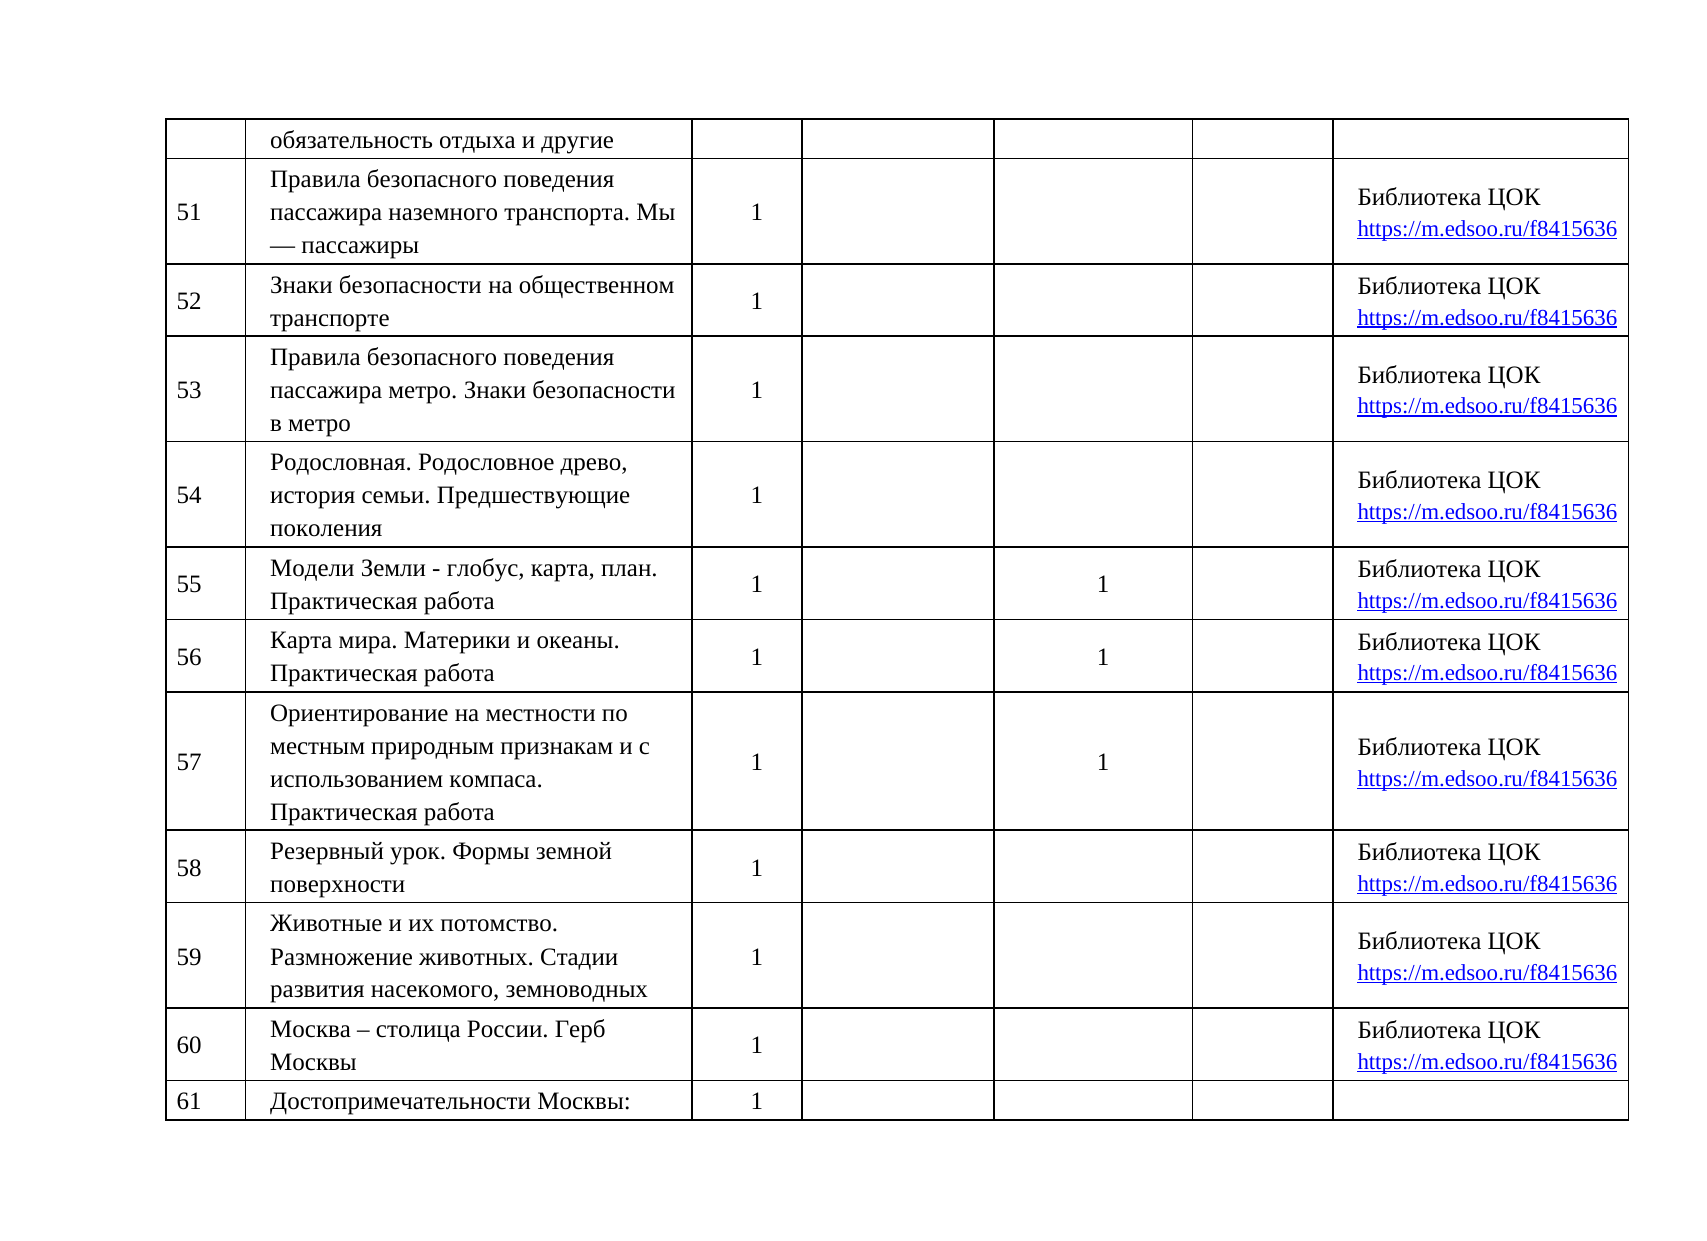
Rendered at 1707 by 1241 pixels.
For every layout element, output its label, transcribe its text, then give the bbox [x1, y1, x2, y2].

table_cell 1 [693, 831, 801, 902]
table_cell Библиотека ЦОК https://m.edsoo.ru/f8415636 [1334, 693, 1628, 829]
table_cell 57 [167, 693, 245, 829]
table_cell [995, 265, 1192, 335]
table_cell 1 [693, 1081, 801, 1119]
table_cell 1 [693, 442, 801, 546]
table_cell [803, 831, 993, 902]
table_cell Библиотека ЦОК https://m.edsoo.ru/f8415636 [1334, 620, 1628, 691]
table_cell 58 [167, 831, 245, 902]
table_cell Библиотека ЦОК https://m.edsoo.ru/f8415636 [1334, 337, 1628, 441]
table_cell [1193, 337, 1332, 441]
table_cell [1193, 903, 1332, 1007]
table_cell 61 [167, 1081, 245, 1119]
table_cell [803, 265, 993, 335]
table_cell 1 [693, 1009, 801, 1079]
table_cell 53 [167, 337, 245, 441]
table_cell 55 [167, 548, 245, 618]
table_cell Библиотека ЦОК https://m.edsoo.ru/f8415636 [1334, 265, 1628, 335]
table_cell [1193, 442, 1332, 546]
table_cell [803, 1081, 993, 1119]
table_cell Животные и их потомство. Размножение животных. Стадии развития насекомого, земноводных [246, 903, 691, 1007]
table_cell 56 [167, 620, 245, 691]
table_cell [1334, 1009, 1628, 1079]
table_cell [803, 337, 993, 441]
table_cell Москва ‒ столица России. Герб Москвы [246, 1009, 691, 1079]
table_cell 1 [693, 548, 801, 618]
table_cell [1193, 831, 1332, 902]
table_cell Родословная. Родословное древо, история семьи. Предшествующие поколения [246, 442, 691, 546]
table_cell [803, 548, 993, 618]
table_cell Библиотека ЦОК https://m.edsoo.ru/f8415636 [1334, 831, 1628, 902]
table_cell [1334, 120, 1628, 157]
table_cell Карта мира. Материки и океаны. Практическая работа [246, 620, 691, 691]
table_cell Правила безопасного поведения пассажира метро. Знаки безопасности в метро [246, 337, 691, 441]
table_cell [803, 120, 993, 157]
table_cell [1193, 120, 1332, 157]
table_cell [995, 831, 1192, 902]
table_cell [1193, 1081, 1332, 1119]
table_cell [995, 120, 1192, 157]
table_cell 1 [693, 265, 801, 335]
table_cell [995, 337, 1192, 441]
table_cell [246, 1081, 691, 1119]
table_cell [803, 1009, 993, 1079]
table_cell [1334, 1081, 1628, 1119]
table_cell [1193, 620, 1332, 691]
table_cell 1 [693, 337, 801, 441]
table_cell 54 [167, 442, 245, 546]
table_cell 1 [693, 903, 801, 1007]
table_cell 1 [995, 620, 1192, 691]
table_cell 1 [693, 693, 801, 829]
table_cell [1193, 548, 1332, 618]
table_cell [803, 159, 993, 263]
table_cell [995, 903, 1192, 1007]
table_cell Ориентирование на местности по местным природным признакам и с использованием компаса. Практическая работа [246, 693, 691, 829]
table_cell [995, 1009, 1192, 1079]
table_cell [1193, 1009, 1332, 1079]
table_cell Резервный урок. Формы земной поверхности [246, 831, 691, 902]
table_cell [803, 442, 993, 546]
table_cell [1193, 265, 1332, 335]
table_cell 1 [995, 693, 1192, 829]
table_cell Модели Земли - глобус, карта, план. Практическая работа [246, 548, 691, 618]
table_cell [995, 442, 1192, 546]
table_cell 1 [693, 120, 801, 157]
table_cell [1193, 693, 1332, 829]
table_cell Библиотека ЦОК https://m.edsoo.ru/f8415636 [1334, 159, 1628, 263]
table_cell Библиотека ЦОК https://m.edsoo.ru/f8415636 [1334, 548, 1628, 618]
table_cell [1193, 159, 1332, 263]
table_cell Библиотека ЦОК https://m.edsoo.ru/f8415636 [1334, 442, 1628, 546]
table_cell [803, 693, 993, 829]
table_cell 1 [693, 159, 801, 263]
table_cell 1 [995, 548, 1192, 618]
table_cell 59 [167, 903, 245, 1007]
table_cell [995, 159, 1192, 263]
table_cell 50 [167, 120, 245, 157]
table_cell Знаки безопасности на общественном транспорте [246, 265, 691, 335]
table_cell 52 [167, 265, 245, 335]
table_cell [803, 620, 993, 691]
table_cell Правила безопасного поведения пассажира наземного транспорта. Мы — пассажиры [246, 159, 691, 263]
table_cell 1 [693, 620, 801, 691]
table_cell [995, 1081, 1192, 1119]
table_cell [246, 120, 691, 157]
table_cell [803, 903, 993, 1007]
table_cell 51 [167, 159, 245, 263]
table_cell Библиотека ЦОК https://m.edsoo.ru/f8415636 [1334, 903, 1628, 1007]
table_cell 60 [167, 1009, 245, 1079]
